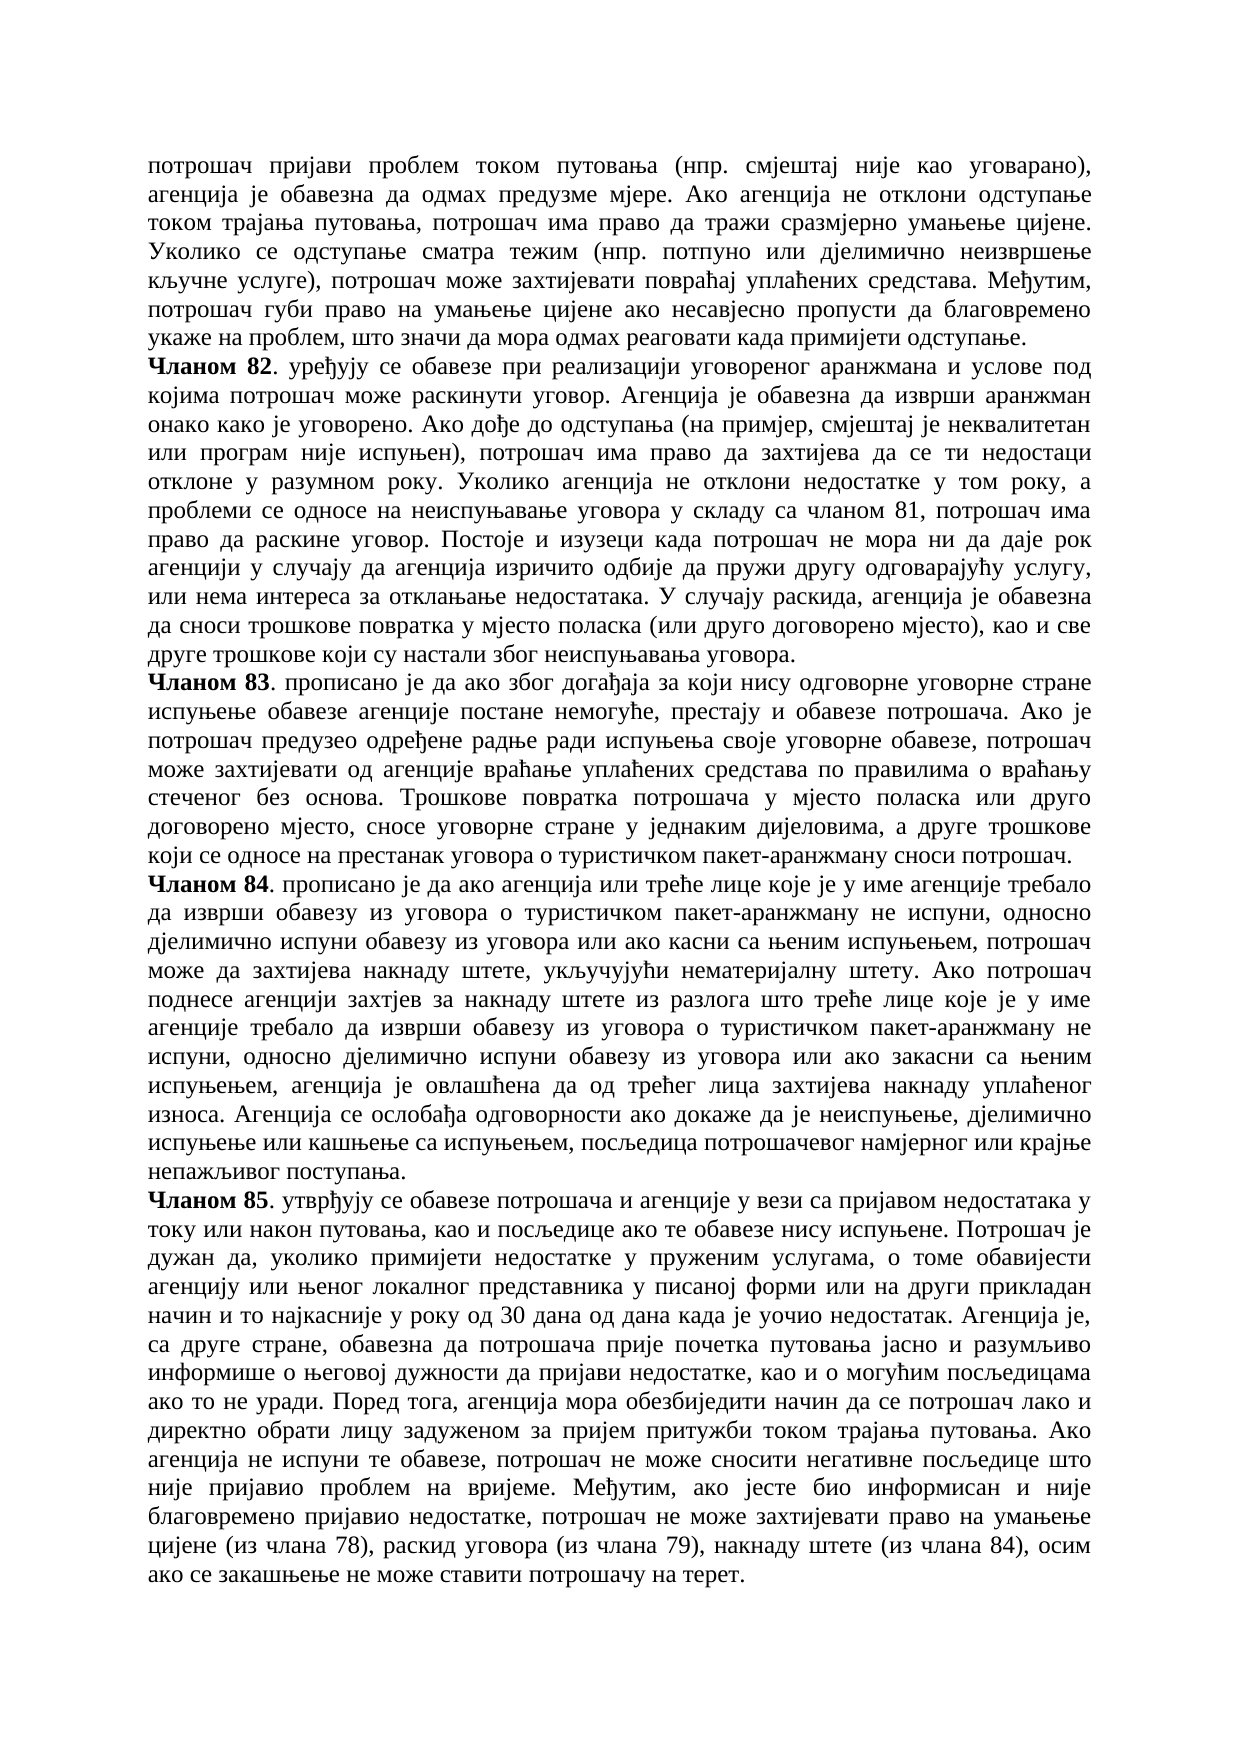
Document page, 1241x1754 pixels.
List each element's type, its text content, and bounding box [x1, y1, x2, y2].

text Чланом 85. утврђују се обавезе потрошача и агенције у вези са пријавом недостатака у току или након путовања, као и посљедице ако те обавезе нису испуњене. Потрошач је дужан да, уколико примијети недостатке у пруженим услугама, о томе обавијести агенцију или њеног локалног представника у писаној форми или на други прикладан начин и то најкасније у року од 30 дана од дана када је уочио недостатак. Агенција је, са друге стране, обавезна да потрошача прије почетка путовања јасно и разумљиво информише о његовој дужности да пријави недостатке, као и о могућим посљедицама ако то не уради. Поред тога, агенција мора обезбиједити начин да се потрошач лако и директно обрати лицу задуженом за пријем притужби током трајања путовања. Ако агенција не испуни те обавезе, потрошач не може сносити негативне посљедице што није пријавио проблем на вријеме. Међутим, ако јесте био информисан и није благовремено пријавио недостатке, потрошач не може захтијевати право на умањење цијене (из члана 78), раскид уговора (из члана 79), накнаду штете (из члана 84), осим ако се закашњење не може ставити потрошачу на терет. [148, 1185, 1092, 1587]
text Чланом 83. прописано је да ако због догађаја за који нису одговорне уговорне стране испуњење обавезе агенције постане немогуће, престају и обавезе потрошача. Ако је потрошач предузео одређене радње ради испуњења своје уговорне обавезе, потрошач може захтијевати од агенције враћање уплаћених средстава по правилима о враћању стеченог без основа. Трошкове повратка потрошача у мјесто поласка или друго договорено мјесто, сносе уговорне стране у једнаким дијеловима, а друге трошкове који се односе на престанак уговора о туристичком пакет-аранжману сноси потрошач. [148, 667, 1092, 869]
text Чланом 84. прописано је да ако агенција или треће лице које је у име агенције требало да изврши обавезу из уговора о туристичком пакет-аранжману не испуни, односно дјелимично испуни обавезу из уговора или ако касни са њеним испуњењем, потрошач може да захтијева накнаду штете, укључујући нематеријалну штету. Ако потрошач поднесе агенцији захтјев за накнаду штете из разлога што треће лице које је у име агенције требало да изврши обавезу из уговора о туристичком пакет-аранжману не испуни, односно дјелимично испуни обавезу из уговора или ако закасни са њеним испуњењем, агенција је овлашћена да од трећег лица захтијева накнаду уплаћеног износа. Агенција се ослобађа одговорности ако докаже да је неиспуњење, дјелимично испуњење или кашњење са испуњењем, посљедица потрошачевог намјерног или крајње непажљивог поступања. [148, 869, 1092, 1185]
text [148, 150, 1092, 351]
text Чланом 82. уређују се обавезе при реализацији уговореног аранжмана и услове под којима потрошач може раскинути уговор. Агенција је обавезна да изврши аранжман онако како је уговорено. Ако дође до одступања (на примјер, смјештај је неквалитетан или програм није испуњен), потрошач има право да захтијева да се ти недостаци отклоне у разумном року. Уколико агенција не отклони недостатке у том року, а проблеми се односе на неиспуњавање уговора у складу са чланом 81, потрошач има право да раскине уговор. Постоје и изузеци када потрошач не мора ни да даје рок агенцији у случају да агенција изричито одбије да пружи другу одговарајућу услугу, или нема интереса за отклањање недостатака. У случају раскида, агенција је обавезна да сноси трошкове повратка у мјесто поласка (или друго договорено мјесто), као и све друге трошкове који су настали због неиспуњавања уговора. [148, 351, 1092, 667]
